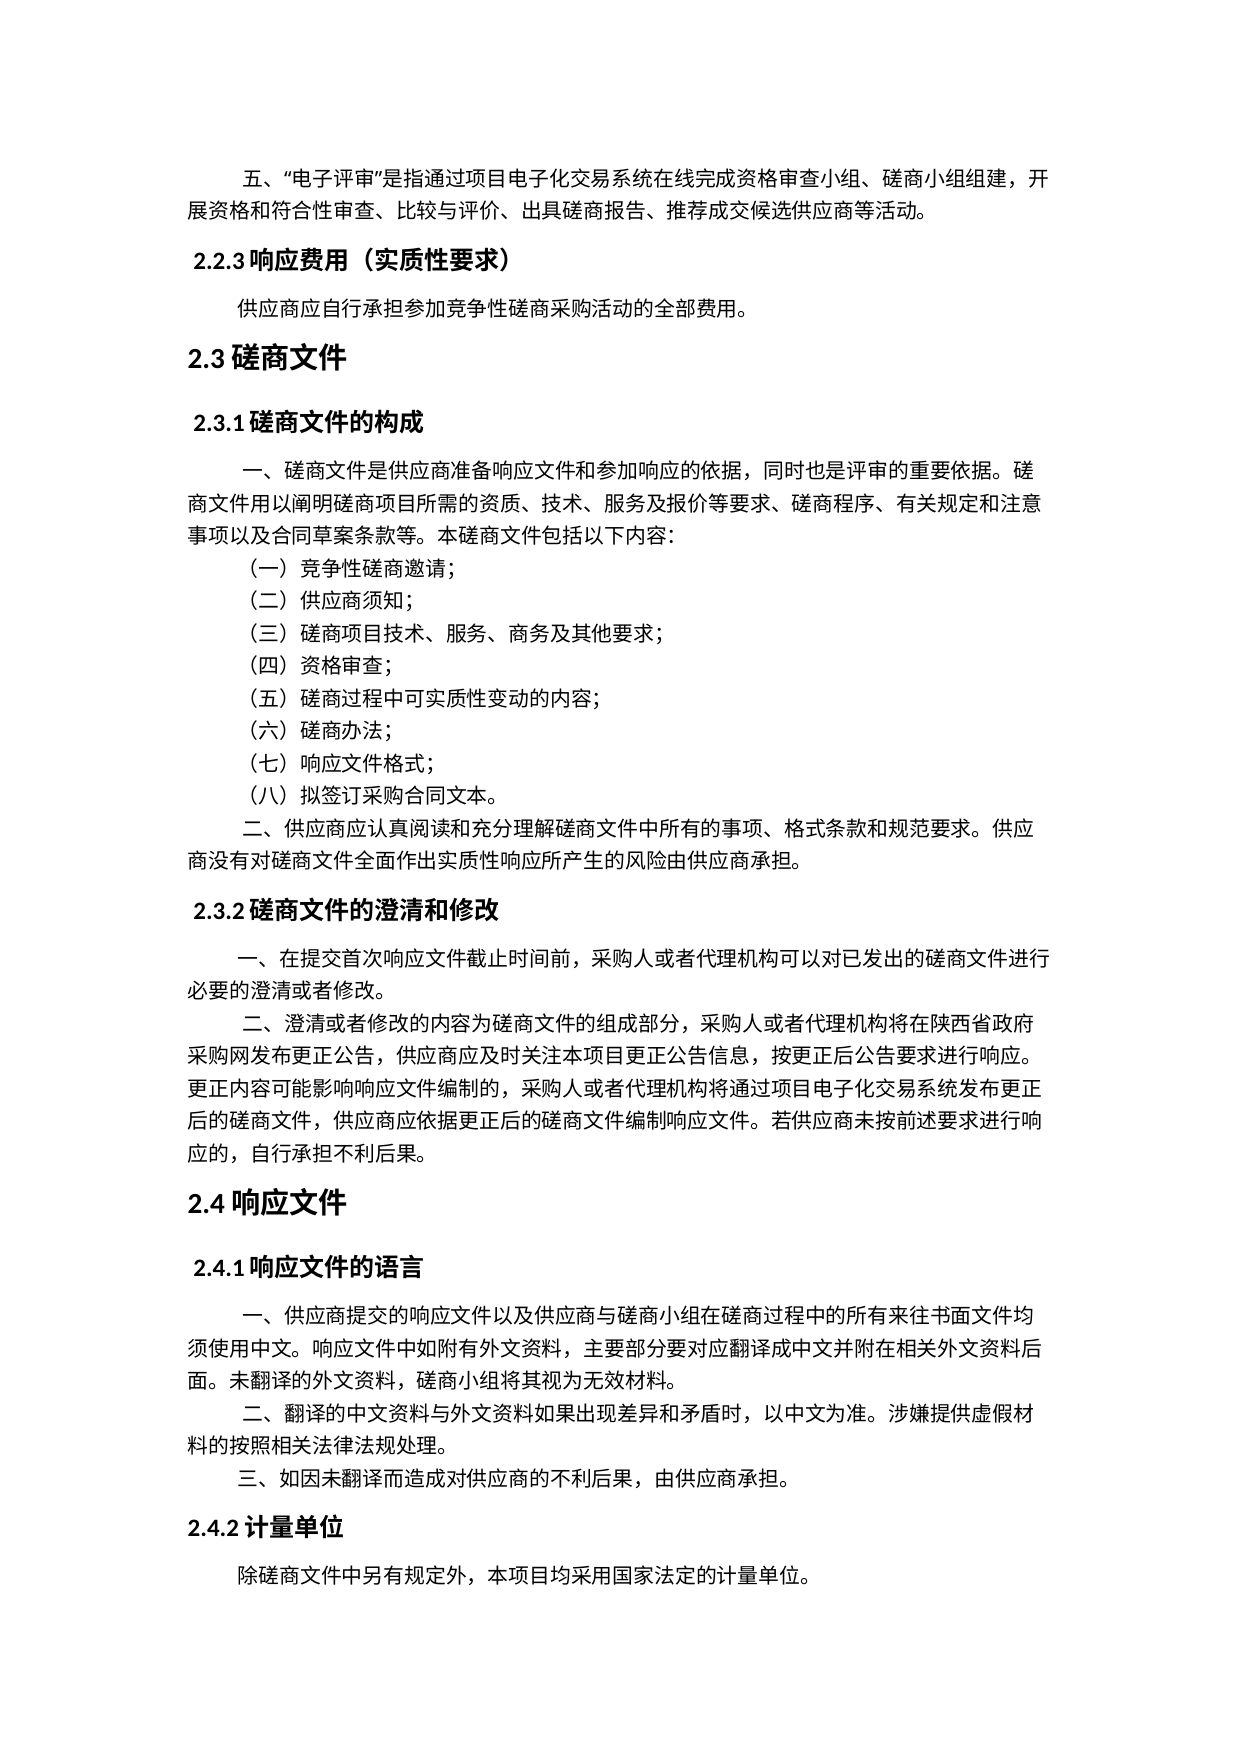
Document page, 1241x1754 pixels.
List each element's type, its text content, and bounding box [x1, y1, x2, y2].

text 二、澄清或者修改的内容为磋商文件的组成部分，采购人或者代理机构将在陕西省政府采购网发布更正公告，供应商应及时关注本项目更正公告信息，按更正后公告要求进行响应。更正内容可能影响响应文件编制的，采购人或者代理机构将通过项目电子化交易系统发布更正后的磋商文件，供应商应依据更正后的磋商文件编制响应文件。若供应商未按前述要求进行响应的，自行承担不利后果。 [187, 1007, 1053, 1169]
text （二）供应商须知； [187, 584, 1053, 617]
text 一、磋商文件是供应商准备响应文件和参加响应的依据，同时也是评审的重要依据。磋商文件用以阐明磋商项目所需的资质、技术、服务及报价等要求、磋商程序、有关规定和注意事项以及合同草案条款等。本磋商文件包括以下内容： [187, 454, 1053, 552]
text （三）磋商项目技术、服务、商务及其他要求； [187, 617, 1053, 649]
text 五、“电子评审”是指通过项目电子化交易系统在线完成资格审查小组、磋商小组组建，开展资格和符合性审查、比较与评价、出具磋商报告、推荐成交候选供应商等活动。 [187, 162, 1053, 227]
text 2.3.2磋商文件的澄清和修改 [187, 877, 1053, 942]
text 一、在提交首次响应文件截止时间前，采购人或者代理机构可以对已发出的磋商文件进行必要的澄清或者修改。 [187, 942, 1053, 1007]
text 2.2.3响应费用（实质性要求） [187, 227, 1053, 292]
text 2.3.1磋商文件的构成 [187, 389, 1053, 454]
text 二、翻译的中文资料与外文资料如果出现差异和矛盾时，以中文为准。涉嫌提供虚假材料的按照相关法律法规处理。 [187, 1397, 1053, 1462]
text 2.4响应文件 [187, 1169, 1053, 1234]
text 除磋商文件中另有规定外，本项目均采用国家法定的计量单位。 [187, 1559, 1053, 1592]
text 2.4.2计量单位 [187, 1494, 1053, 1559]
text （七）响应文件格式； [187, 747, 1053, 779]
text （五）磋商过程中可实质性变动的内容； [187, 682, 1053, 714]
text （一）竞争性磋商邀请； [187, 552, 1053, 584]
text 2.4.1响应文件的语言 [187, 1234, 1053, 1299]
text （六）磋商办法； [187, 714, 1053, 747]
text 三、如因未翻译而造成对供应商的不利后果，由供应商承担。 [187, 1462, 1053, 1494]
text （四）资格审查； [187, 649, 1053, 682]
text （八）拟签订采购合同文本。 [187, 779, 1053, 812]
text 二、供应商应认真阅读和充分理解磋商文件中所有的事项、格式条款和规范要求。供应商没有对磋商文件全面作出实质性响应所产生的风险由供应商承担。 [187, 812, 1053, 877]
text 供应商应自行承担参加竞争性磋商采购活动的全部费用。 [187, 292, 1053, 324]
text 2.3磋商文件 [187, 324, 1053, 389]
text 一、供应商提交的响应文件以及供应商与磋商小组在磋商过程中的所有来往书面文件均须使用中文。响应文件中如附有外文资料，主要部分要对应翻译成中文并附在相关外文资料后面。未翻译的外文资料，磋商小组将其视为无效材料。 [187, 1299, 1053, 1397]
